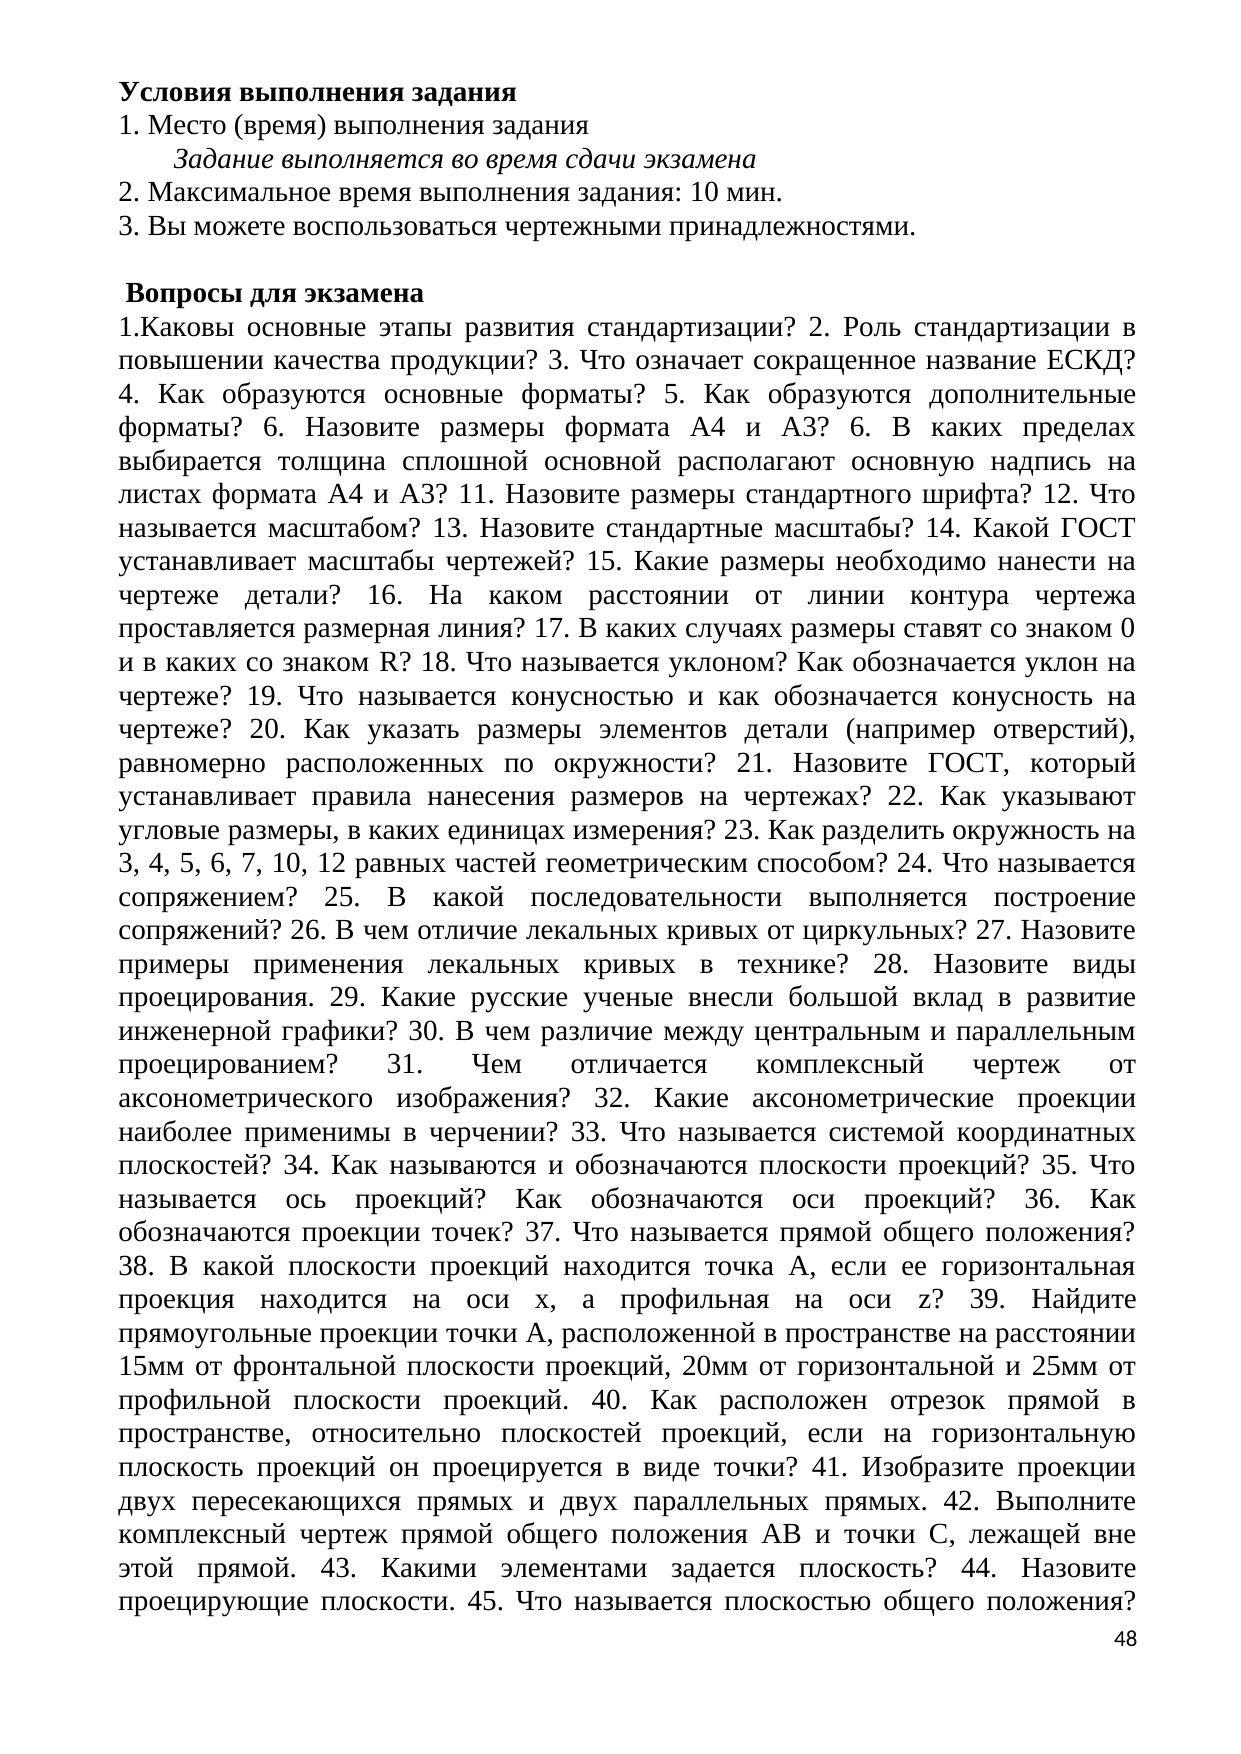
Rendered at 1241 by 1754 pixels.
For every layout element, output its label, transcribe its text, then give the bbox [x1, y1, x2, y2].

text Вопросы для экзамена [118, 275, 1137, 309]
text 3. Вы можете воспользоваться чертежными принадлежностями. [118, 208, 1137, 242]
text Условия выполнения задания [118, 74, 1137, 107]
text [118, 309, 1137, 1617]
text Задание выполняется во время сдачи экзамена [118, 141, 1137, 174]
text 1. Место (время) выполнения задания [118, 107, 1137, 141]
text 2. Максимальное время выполнения задания: 10 мин. [118, 174, 1137, 208]
